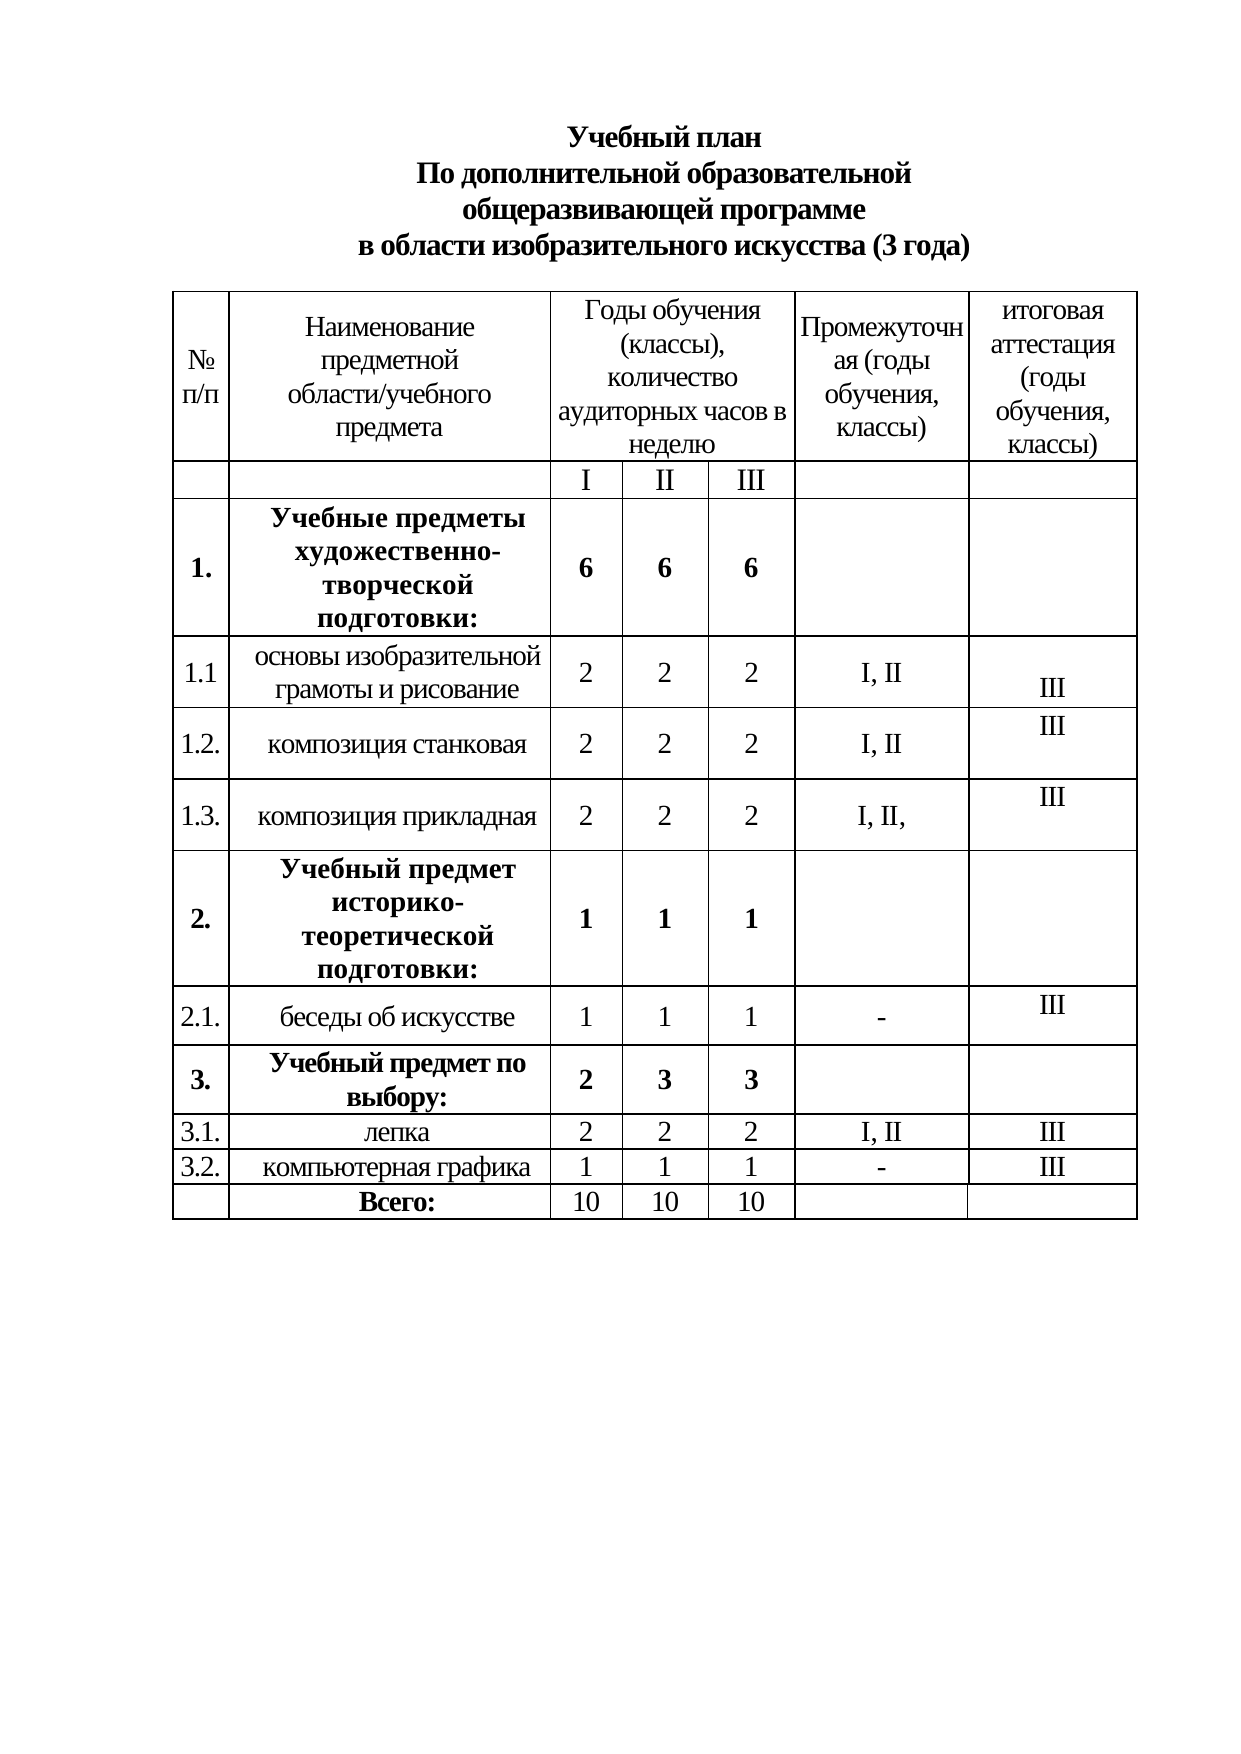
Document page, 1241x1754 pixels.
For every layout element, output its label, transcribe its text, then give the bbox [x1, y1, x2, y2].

table_cell [796, 1185, 967, 1218]
table_cell 2 [551, 780, 622, 849]
table_cell [796, 499, 968, 635]
table_cell - [796, 1150, 968, 1183]
table_cell компьютерная графика [230, 1150, 550, 1183]
table_cell [968, 1185, 1136, 1218]
table_cell III [970, 1115, 1136, 1148]
table_cell 2 [623, 637, 708, 707]
table_cell III [970, 1150, 1136, 1183]
table_cell 1. [174, 499, 228, 635]
table_cell Всего: [230, 1185, 550, 1218]
table_cell III [709, 462, 794, 497]
table_cell 1 [709, 987, 794, 1044]
table_cell 1 [623, 851, 708, 985]
table_cell лепка [230, 1115, 550, 1148]
table_header № п/п [174, 292, 228, 460]
table_cell II [623, 462, 708, 497]
table_header Наименование предметной области/учебного предмета [230, 292, 550, 460]
table_cell 1.3. [174, 780, 228, 849]
table_cell 1 [623, 987, 708, 1044]
table_cell [970, 499, 1136, 635]
table_cell 2 [551, 1115, 622, 1148]
table_cell 3 [623, 1046, 708, 1113]
table_cell 3 [709, 1046, 794, 1113]
table_cell I, II [796, 637, 968, 707]
table_cell 2 [623, 1115, 708, 1148]
table_cell композиция прикладная [230, 780, 550, 849]
table_cell 6 [709, 499, 794, 635]
table_cell 1.2. [174, 708, 228, 778]
table_cell III [970, 987, 1136, 1044]
table_cell 1 [551, 851, 622, 985]
table_cell III [970, 780, 1136, 849]
table_cell 2 [623, 780, 708, 849]
table_cell 1 [551, 987, 622, 1044]
table_cell 3.2. [174, 1150, 228, 1183]
table_cell Учебные предметы художественно-творческой подготовки: [230, 499, 550, 635]
table_cell [970, 1046, 1136, 1113]
table_cell [970, 851, 1136, 985]
text в области изобразительного искусства (3 года) [177, 226, 1152, 262]
table_cell [174, 1185, 228, 1218]
table_cell 2 [709, 1115, 794, 1148]
table_header итоговая аттестация (годы обучения, классы) [970, 292, 1136, 460]
table_cell 2 [623, 708, 708, 778]
text По дополнительной образовательной [177, 154, 1152, 190]
table_cell 10 [623, 1185, 708, 1218]
table_cell 3. [174, 1046, 228, 1113]
text Учебный план [177, 118, 1152, 154]
table_cell 2.1. [174, 987, 228, 1044]
table_cell 10 [709, 1185, 794, 1218]
table_cell 2 [551, 708, 622, 778]
table_cell [970, 462, 1136, 497]
text общеразвивающей программе [177, 190, 1152, 226]
table_cell 2 [709, 708, 794, 778]
table_cell III [970, 637, 1136, 707]
table_cell [230, 462, 550, 497]
table_cell 1 [623, 1150, 708, 1183]
table_cell 2 [709, 780, 794, 849]
table_cell 2. [174, 851, 228, 985]
table_cell 1.1 [174, 637, 228, 707]
table_cell Учебный предмет историко-теоретической подготовки: [230, 851, 550, 985]
table_cell - [796, 987, 968, 1044]
table_cell 1 [709, 1150, 794, 1183]
table_cell [796, 462, 968, 497]
table_cell 10 [551, 1185, 622, 1218]
table_cell I, II [796, 708, 968, 778]
table_cell 2 [709, 637, 794, 707]
table_cell [796, 851, 968, 985]
table_cell 1 [551, 1150, 622, 1183]
table_cell [174, 462, 228, 497]
table_cell III [970, 708, 1136, 778]
table_cell 3.1. [174, 1115, 228, 1148]
table_header Годы обучения (классы), количество аудиторных часов в неделю [551, 292, 794, 460]
table_cell 6 [551, 499, 622, 635]
table_cell I, II [796, 1115, 968, 1148]
table_cell 2 [551, 1046, 622, 1113]
table_cell 6 [623, 499, 708, 635]
table_cell композиция станковая [230, 708, 550, 778]
table_header Промежуточная (годы обучения, классы) [796, 292, 968, 460]
table_cell [796, 1046, 968, 1113]
table_cell 1 [709, 851, 794, 985]
table_cell 2 [551, 637, 622, 707]
table_cell I [551, 462, 622, 497]
table_cell Учебный предмет по выбору: [230, 1046, 550, 1113]
table_cell I, II, [796, 780, 968, 849]
table_cell беседы об искусстве [230, 987, 550, 1044]
table_cell основы изобразительной грамоты и рисование [230, 637, 550, 707]
